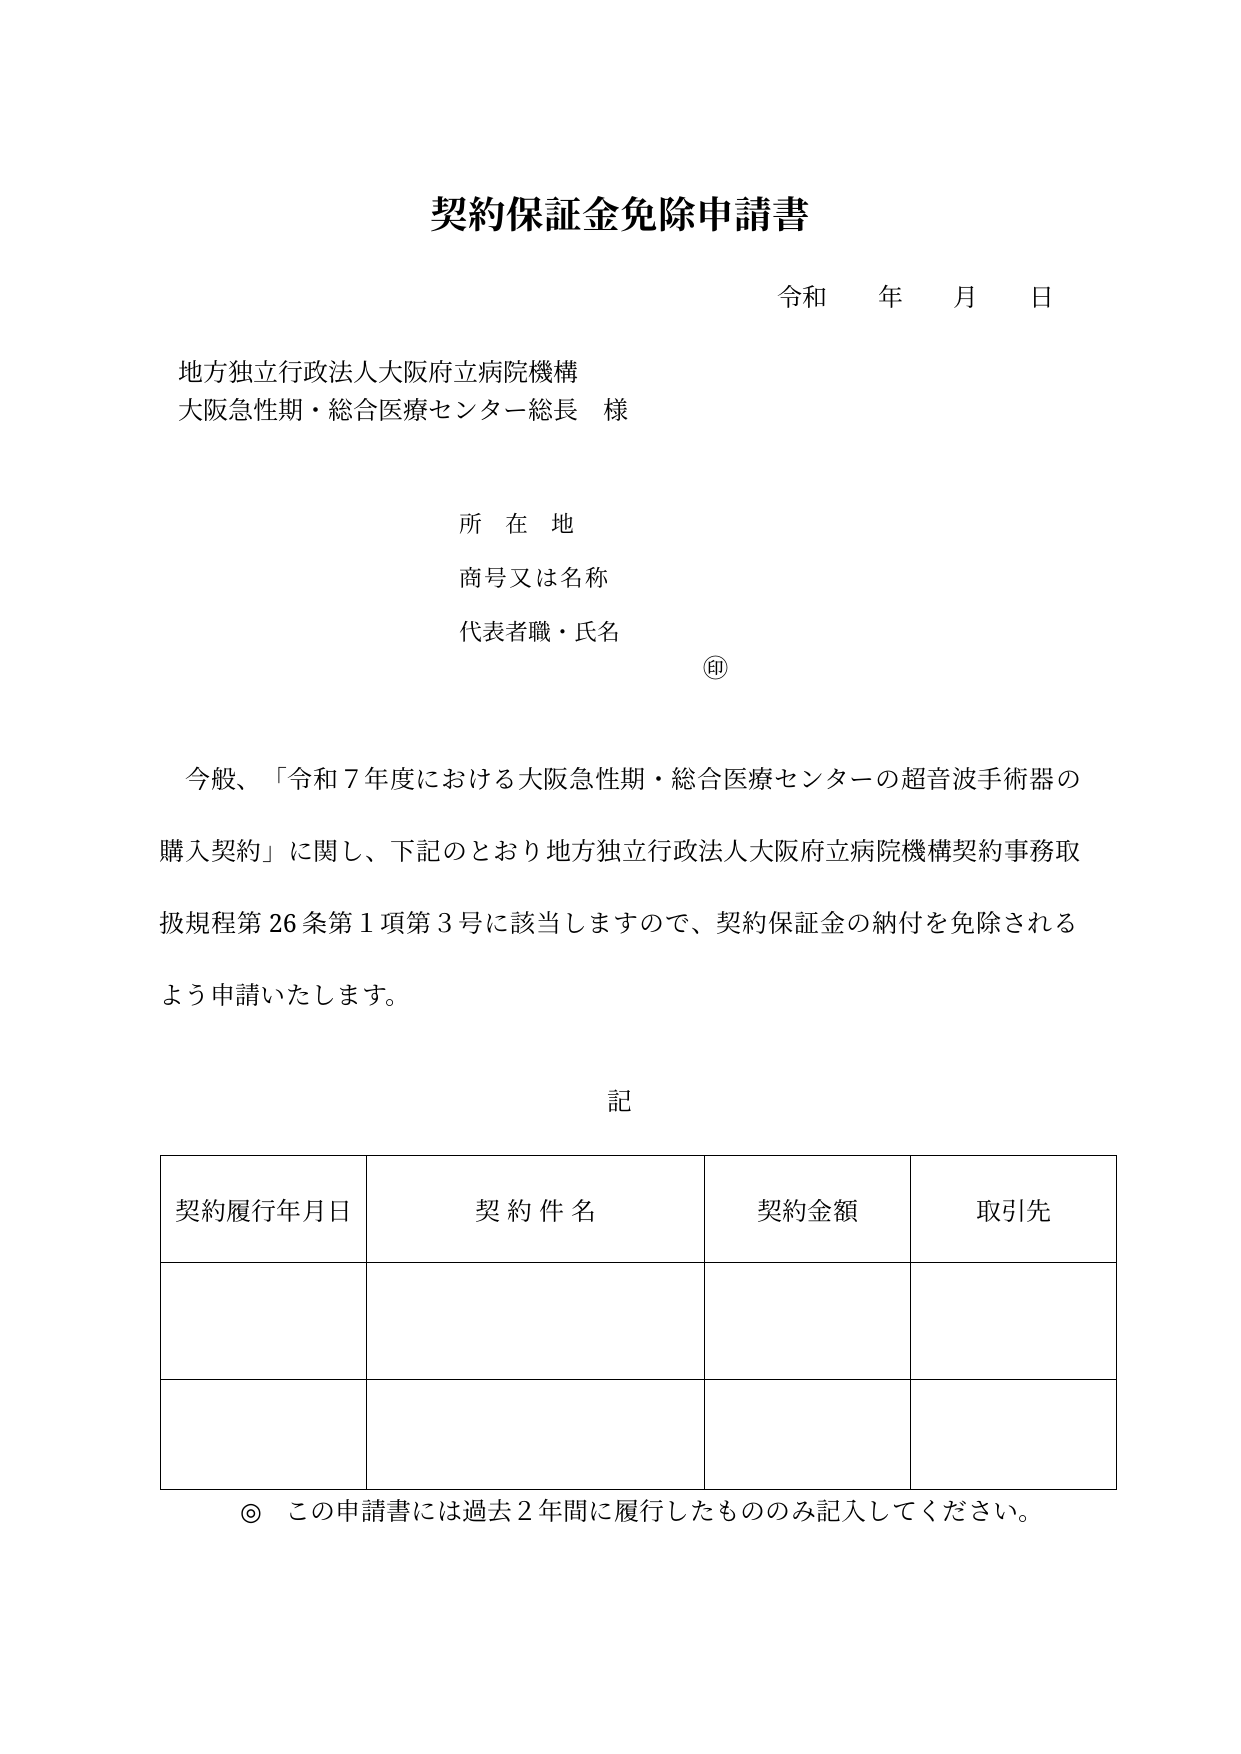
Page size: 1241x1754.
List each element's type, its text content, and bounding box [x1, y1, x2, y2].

table_cell [367, 1263, 704, 1378]
table_cell [161, 1380, 366, 1489]
table_cell [367, 1380, 704, 1489]
table_header 取引先 [911, 1156, 1116, 1262]
text 商号又は名称 [459, 556, 1081, 593]
table_header 契 約 件 名 [367, 1156, 704, 1262]
table_header 契約履行年月日 [161, 1156, 366, 1262]
text 今般、「令和７年度における大阪急性期・総合医療センターの超音波手術器の購入契約」に関し、下記のとおり地方独立行政法人大阪府立病院機構契約事務取扱規程第26条第１項第３号に該当しますので、契約保証金の納付を免除されるよう申請いたします。 [159, 760, 1081, 1012]
text 地方独立行政法人大阪府立病院機構 [178, 352, 1081, 389]
text 代表者職・氏名 ㊞ [459, 610, 1097, 685]
text 令和 年 月 日 [159, 277, 1055, 314]
table_cell [705, 1380, 910, 1489]
table_cell [911, 1380, 1116, 1489]
table_cell [161, 1263, 366, 1378]
subtitle 記 [159, 1082, 1081, 1117]
table_cell [705, 1263, 910, 1378]
text 大阪急性期・総合医療センター総長 様 [178, 389, 1081, 427]
table_header 契約金額 [705, 1156, 910, 1262]
list この申請書には過去２年間に履行したもののみ記入してください。 [203, 1490, 1081, 1527]
text 所在地 [459, 502, 1081, 539]
table_cell [911, 1263, 1116, 1378]
text 契約保証金免除申請書 [159, 185, 1081, 239]
